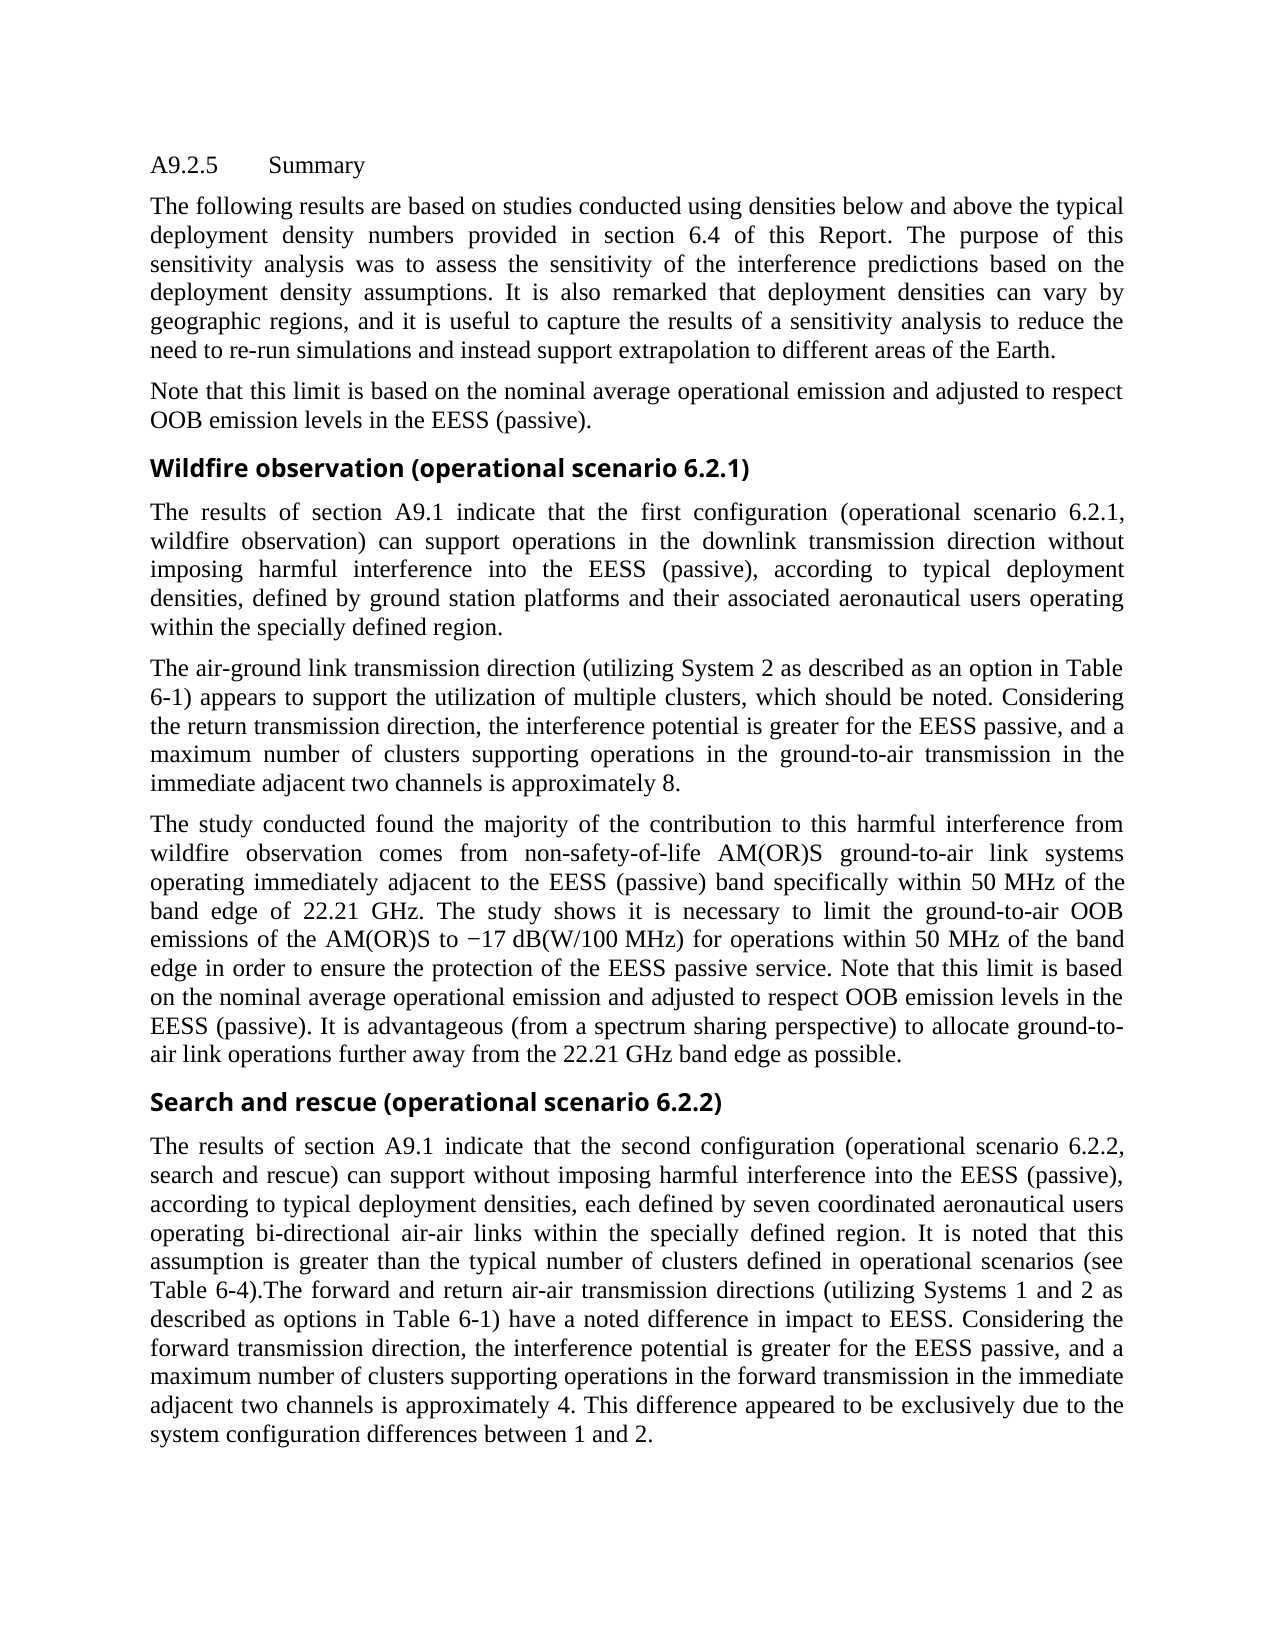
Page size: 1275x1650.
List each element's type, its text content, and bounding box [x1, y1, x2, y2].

text The following results are based on studies conducted using densities below and above the typical deployment density numbers provided in section 6.4 of this Report. The purpose of this sensitivity analysis was to assess the sensitivity of the interference predictions based on the deployment density assumptions. It is also remarked that deployment densities can vary by geographic regions, and it is useful to capture the results of a sensitivity analysis to reduce the need to re-run simulations and instead support extrapolation to different areas of the Earth. [150, 191, 1125, 364]
text The air-ground link transmission direction (utilizing System 2 as described as an option in Table 6-1) appears to support the utilization of multiple clusters, which should be noted. Considering the return transmission direction, the interference potential is greater for the EESS passive, and a maximum number of clusters supporting operations in the ground-to-air transmission in the immediate adjacent two channels is approximately 8. [150, 653, 1125, 797]
text The results of section A9.1 indicate that the second configuration (operational scenario 6.2.2, search and rescue) can support without imposing harmful interference into the EESS (passive), according to typical deployment densities, each defined by seven coordinated aeronautical users operating bi-directional air-air links within the specially defined region. It is noted that this assumption is greater than the typical number of clusters defined in operational scenarios (see Table 6-4).The forward and return air-air transmission directions (utilizing Systems 1 and 2 as described as options in Table 6-1) have a noted difference in impact to EESS. Considering the forward transmission direction, the interference potential is greater for the EESS passive, and a maximum number of clusters supporting operations in the forward transmission in the immediate adjacent two channels is approximately 4. This difference appeared to be exclusively due to the system configuration differences between 1 and 2. [150, 1131, 1125, 1448]
text The study conducted found the majority of the contribution to this harmful interference from wildfire observation comes from non-safety-of-life AM(OR)S ground-to-air link systems operating immediately adjacent to the EESS (passive) band specifically within 50 MHz of the band edge of 22.21 GHz. The study shows it is necessary to limit the ground-to-air OOB emissions of the AM(OR)S to −17 dB(W/100 MHz) for operations within 50 MHz of the band edge in order to ensure the protection of the EESS passive service. Note that this limit is based on the nominal average operational emission and adjusted to respect OOB emission levels in the EESS (passive). It is advantageous (from a spectrum sharing perspective) to allocate ground-to-air link operations further away from the 22.21 GHz band edge as possible. [150, 809, 1125, 1068]
text A9.2.5 Summary [150, 150, 1125, 179]
subtitle Wildfire observation (operational scenario 6.2.1) [150, 450, 1125, 484]
text The results of section A9.1 indicate that the first configuration (operational scenario 6.2.1, wildfire observation) can support operations in the downlink transmission direction without imposing harmful interference into the EESS (passive), according to typical deployment densities, defined by ground station platforms and their associated aeronautical users operating within the specially defined region. [150, 497, 1125, 641]
text Note that this limit is based on the nominal average operational emission and adjusted to respect OOB emission levels in the EESS (passive). [150, 376, 1125, 434]
subtitle Search and rescue (operational scenario 6.2.2) [150, 1085, 1125, 1119]
